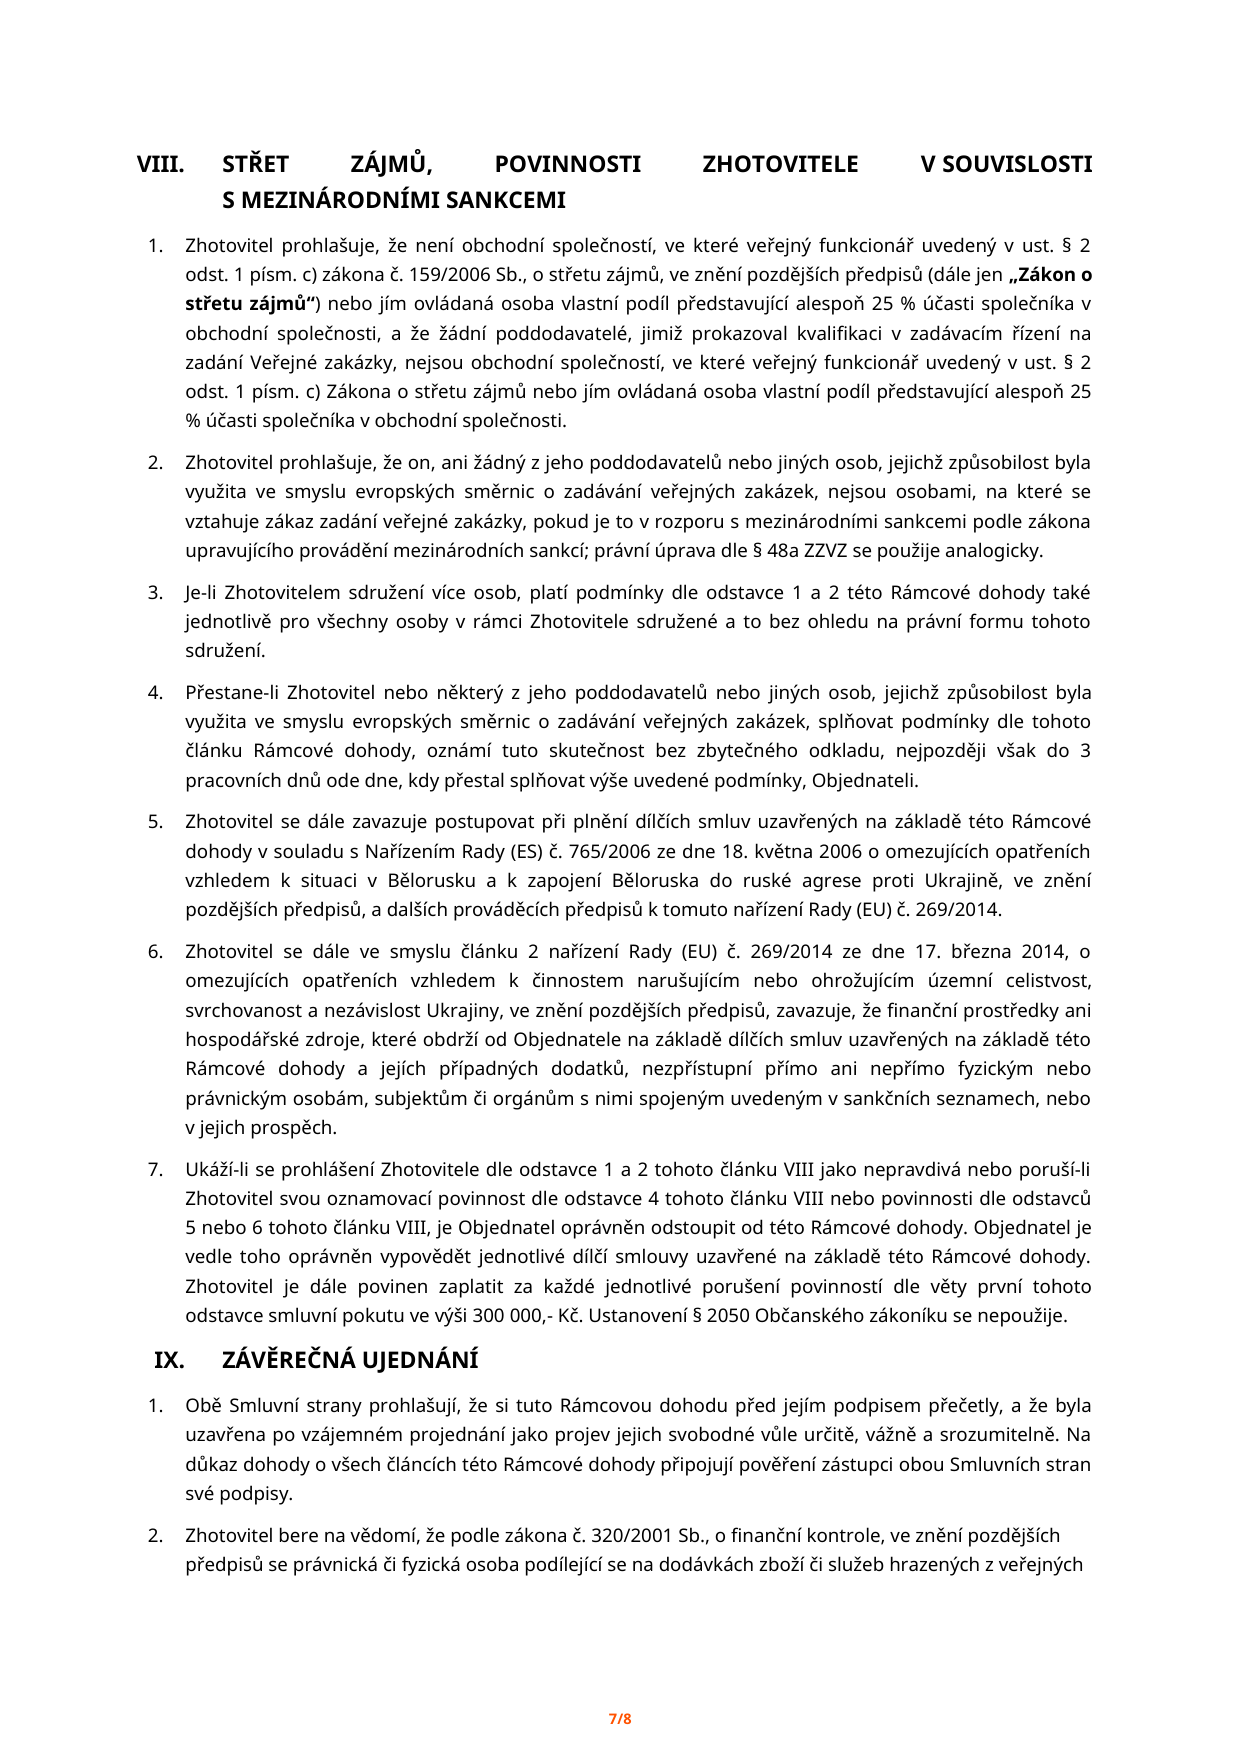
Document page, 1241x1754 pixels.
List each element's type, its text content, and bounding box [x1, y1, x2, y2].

list Obě Smluvní strany prohlašují, že si tuto Rámcovou dohodu před jejím podpisem přečetly, a že byla uzavřena po vzájemném projednání jako projev jejich svobodné vůle určitě, vážně a srozumitelně. Na důkaz dohody o všech článcích této Rámcové dohody připojují pověření zástupci obou Smluvních stran své podpisy. [148, 1392, 1093, 1506]
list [148, 1522, 1093, 1577]
list Zhotovitel se dále zavazuje postupovat při plnění dílčích smluv uzavřených na základě této Rámcové dohody v souladu s Nařízením Rady (ES) č. 765/2006 ze dne 18. května 2006 o omezujících opatřeních vzhledem k situaci v Bělorusku a k zapojení Běloruska do ruské agrese proti Ukrajině, ve znění pozdějších předpisů, a dalších prováděcích předpisů k tomuto nařízení Rady (EU) č. 269/2014. [148, 809, 1093, 922]
list Ukáží-li se prohlášení Zhotovitele dle odstavce 1 a 2 tohoto článku VIII jako nepravdivá nebo poruší-li Zhotovitel svou oznamovací povinnost dle odstavce 4 tohoto článku VIII nebo povinnosti dle odstavců 5 nebo 6 tohoto článku VIII, je Objednatel oprávněn odstoupit od této Rámcové dohody. Objednatel je vedle toho oprávněn vypovědět jednotlivé dílčí smlouvy uzavřené na základě této Rámcové dohody. Zhotovitel je dále povinen zaplatit za každé jednotlivé porušení povinností dle věty první tohoto odstavce smluvní pokutu ve výši 300 000,- Kč. Ustanovení § 2050 Občanského zákoníku se nepoužije. [148, 1156, 1093, 1328]
list Zhotovitel se dále ve smyslu článku 2 nařízení Rady (EU) č. 269/2014 ze dne 17. března 2014, o omezujících opatřeních vzhledem k činnostem narušujícím nebo ohrožujícím územní celistvost, svrchovanost a nezávislost Ukrajiny, ve znění pozdějších předpisů, zavazuje, že finanční prostředky ani hospodářské zdroje, které obdrží od Objednatele na základě dílčích smluv uzavřených na základě této Rámcové dohody a jejích případných dodatků, nezpřístupní přímo ani nepřímo fyzickým nebo právnickým osobám, subjektům či orgánům s nimi spojeným uvedeným v sankčních seznamech, nebo v jejich prospěch. [148, 938, 1093, 1139]
list Přestane-li Zhotovitel nebo některý z jeho poddodavatelů nebo jiných osob, jejichž způsobilost byla využita ve smyslu evropských směrnic o zadávání veřejných zakázek, splňovat podmínky dle tohoto článku Rámcové dohody, oznámí tuto skutečnost bez zbytečného odkladu, nejpozději však do 3 pracovních dnů ode dne, kdy přestal splňovat výše uvedené podmínky, Objednateli. [148, 679, 1093, 793]
text STŘET ZÁJMŮ, POVINNOSTI ZHOTOVITELE V SOUVISLOSTI S MEZINÁRODNÍMI SANKCEMI [185, 148, 1093, 215]
list Zhotovitel prohlašuje, že on, ani žádný z jeho poddodavatelů nebo jiných osob, jejichž způsobilost byla využita ve smyslu evropských směrnic o zadávání veřejných zakázek, nejsou osobami, na které se vztahuje zákaz zadání veřejné zakázky, pokud je to v rozporu s mezinárodními sankcemi podle zákona upravujícího provádění mezinárodních sankcí; právní úprava dle § 48a ZZVZ se použije analogicky. [148, 449, 1093, 563]
list Zhotovitel prohlašuje, že není obchodní společností, ve které veřejný funkcionář uvedený v ust. § 2 odst. 1 písm. c) zákona č. 159/2006 Sb., o střetu zájmů, ve znění pozdějších předpisů (dále jen „Zákon o střetu zájmů“) nebo jím ovládaná osoba vlastní podíl představující alespoň 25 % účasti společníka v obchodní společnosti, a že žádní poddodavatelé, jimiž prokazoval kvalifikaci v zadávacím řízení na zadání Veřejné zakázky, nejsou obchodní společností, ve které veřejný funkcionář uvedený v ust. § 2 odst. 1 písm. c) Zákona o střetu zájmů nebo jím ovládaná osoba vlastní podíl představující alespoň 25 % účasti společníka v obchodní společnosti. [148, 232, 1093, 433]
list Je-li Zhotovitelem sdružení více osob, platí podmínky dle odstavce 1 a 2 této Rámcové dohody také jednotlivě pro všechny osoby v rámci Zhotovitele sdružené a to bez ohledu na právní formu tohoto sdružení. [148, 579, 1093, 663]
text ZÁVĚREČNÁ UJEDNÁNÍ [185, 1344, 1093, 1375]
